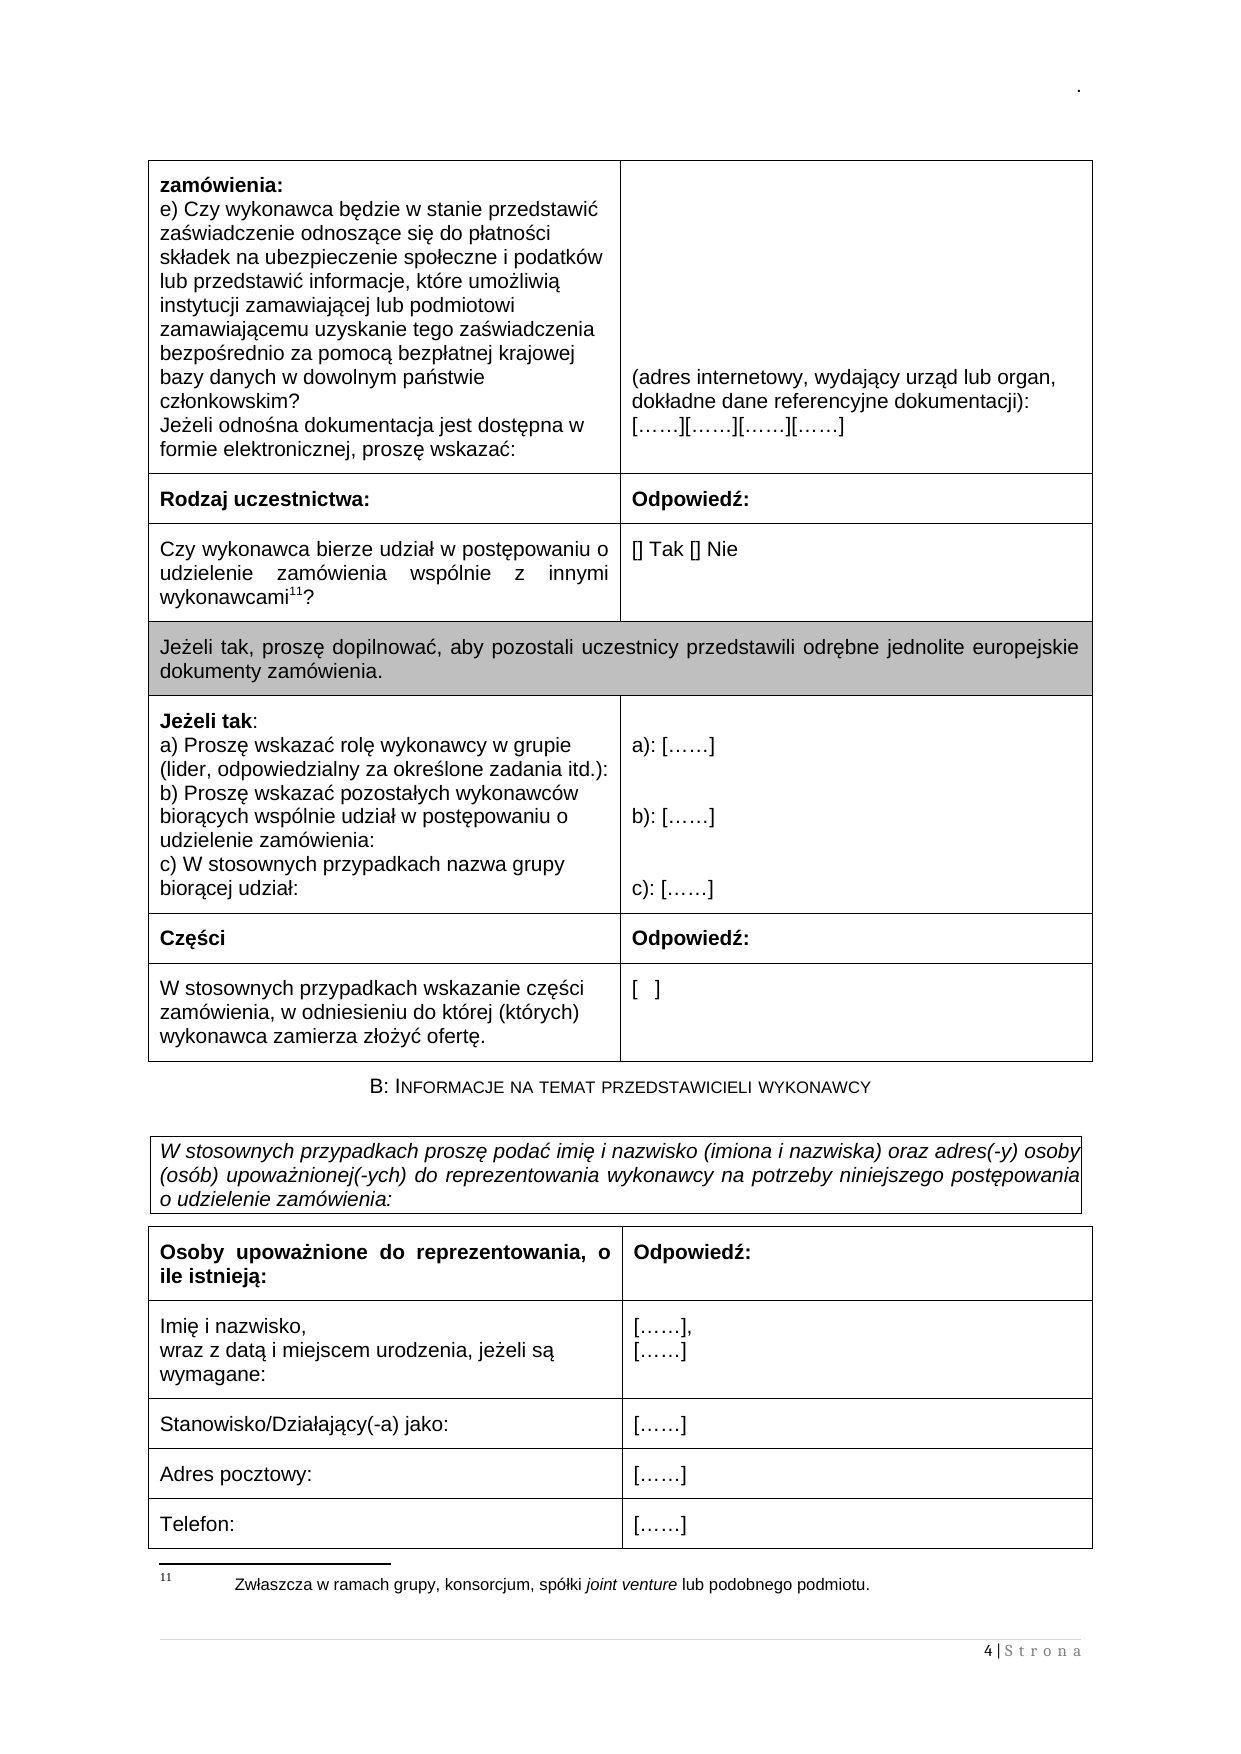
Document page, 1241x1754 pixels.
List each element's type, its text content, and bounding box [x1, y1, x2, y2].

table_cell Rodzaj uczestnictwa: [149, 474, 620, 523]
table_cell Odpowiedź: [621, 474, 1092, 523]
table_cell Telefon: [149, 1499, 622, 1548]
table_header Odpowiedź: [623, 1227, 1092, 1300]
table_cell Stanowisko/Działający(-a) jako: [149, 1399, 622, 1448]
table_cell [……] [623, 1399, 1092, 1448]
table_header Osoby upoważnione do reprezentowania, o ile istnieją: [149, 1227, 622, 1300]
table_cell Odpowiedź: [621, 914, 1092, 963]
table_cell Czy wykonawca bierze udział w postępowaniu o udzielenie zamówienia wspólnie z innymi wykonawcami? [149, 524, 620, 621]
table_cell [ ] [621, 964, 1092, 1061]
table_cell [……] [623, 1499, 1092, 1548]
text W stosownych przypadkach proszę podać imię i nazwisko (imiona i nazwiska) oraz adres(-y) osoby (osób) upoważnionej(-ych) do reprezentowania wykonawcy na potrzeby niniejszego postępowania o udzielenie zamówienia: [151, 1137, 1081, 1213]
table_cell Imię i nazwisko, wraz z datą i miejscem urodzenia, jeżeli są wymagane: [149, 1301, 622, 1398]
table_cell [……], [……] [623, 1301, 1092, 1398]
table_cell [] Tak [] Nie [621, 524, 1092, 621]
table_cell Części [149, 914, 620, 963]
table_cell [149, 161, 620, 473]
table_cell a): [……] b): [……] c): [……] [621, 696, 1092, 913]
table_cell Adres pocztowy: [149, 1449, 622, 1498]
table_cell Jeżeli tak, proszę dopilnować, aby pozostali uczestnicy przedstawili odrębne jednolite europejskie dokumenty zamówienia. [149, 622, 1092, 695]
table_cell Jeżeli tak: a) Proszę wskazać rolę wykonawcy w grupie (lider, odpowiedzialny za określone zadania itd.): b) Proszę wskazać pozostałych wykonawców biorących wspólnie udział w postępowaniu o udzielenie zamówienia: c) W stosownych przypadkach nazwa grupy biorącej udział: [149, 696, 620, 913]
table_cell [……] [623, 1449, 1092, 1498]
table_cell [621, 161, 1092, 473]
table_cell W stosownych przypadkach wskazanie części zamówienia, w odniesieniu do której (których) wykonawca zamierza złożyć ofertę. [149, 964, 620, 1061]
text B: Informacje na temat przedstawicieli wykonawcy [159, 1074, 1081, 1098]
